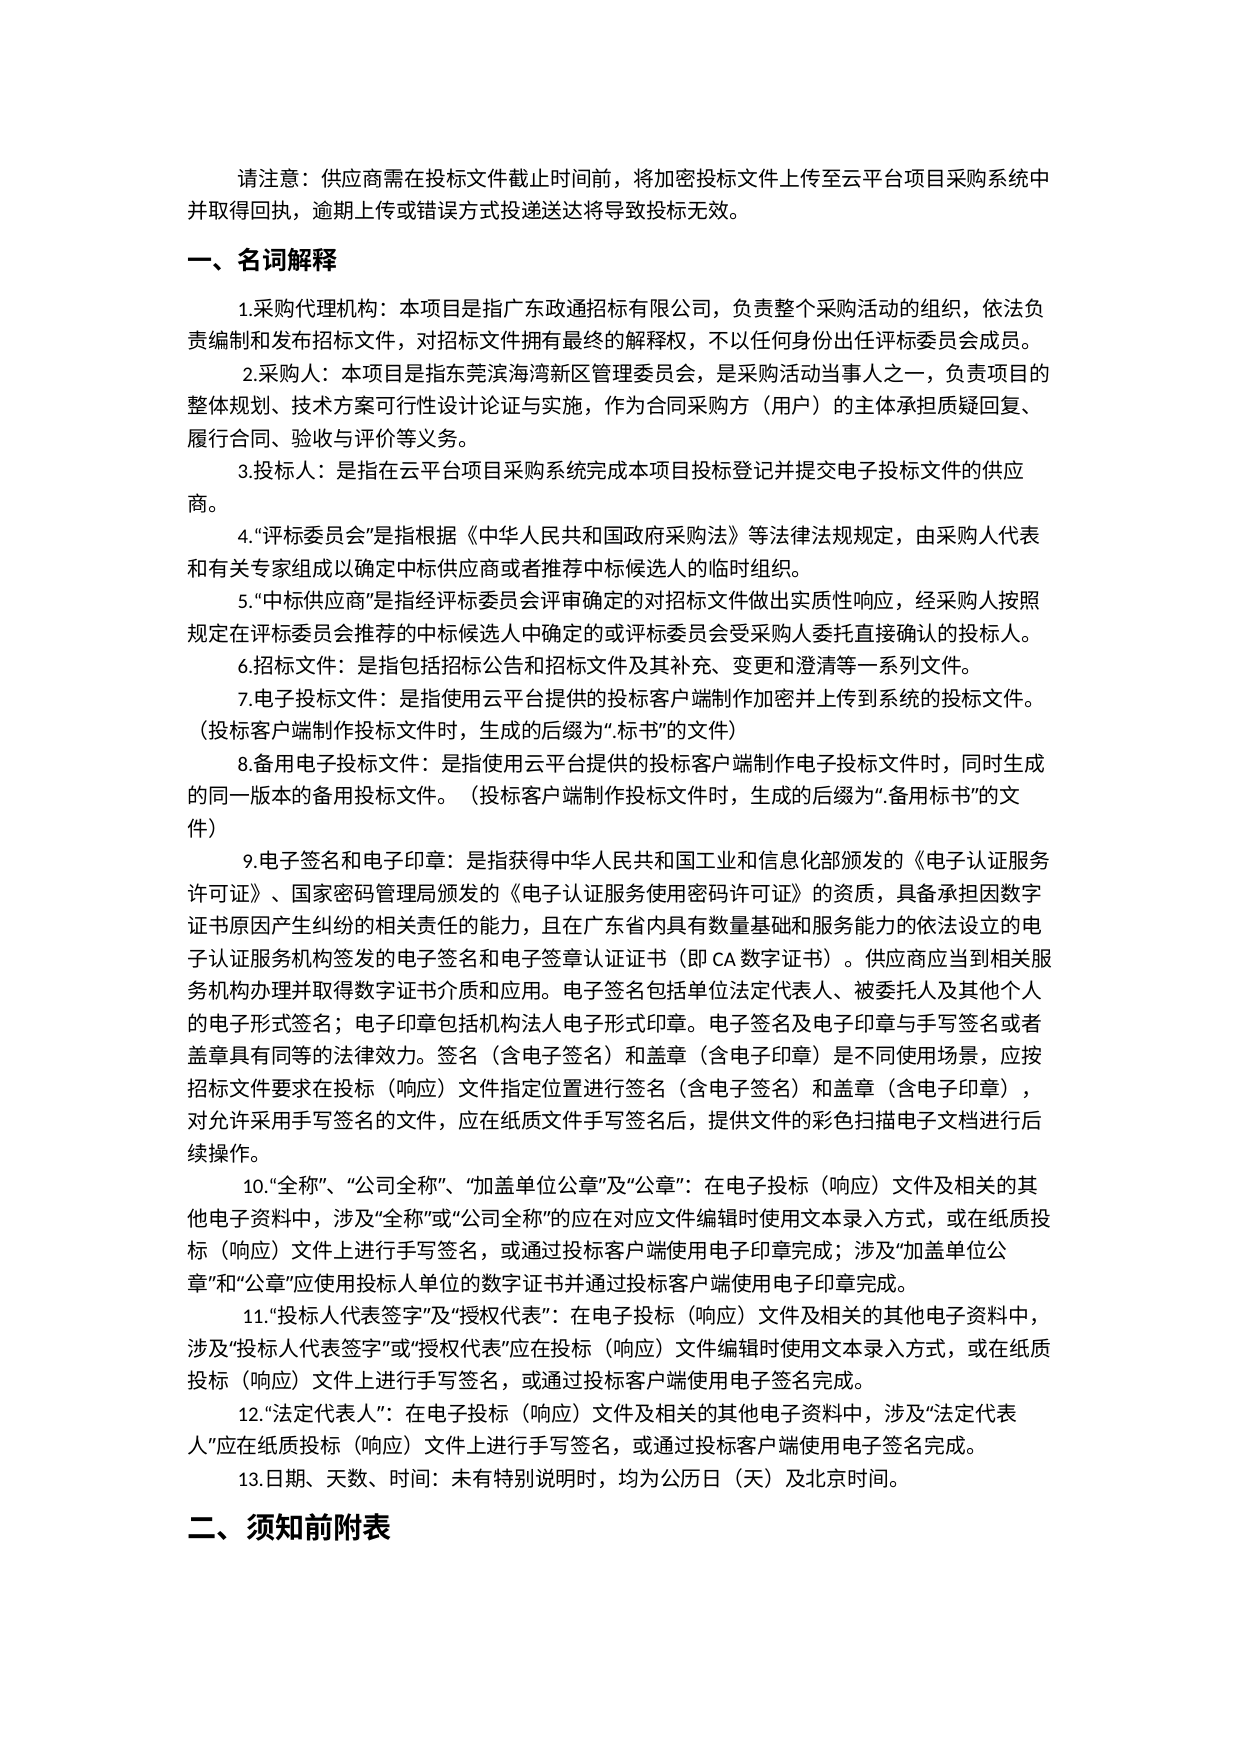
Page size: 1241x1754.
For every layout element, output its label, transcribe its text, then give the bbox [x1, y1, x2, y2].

text 1.采购代理机构：本项目是指广东政通招标有限公司，负责整个采购活动的组织，依法负责编制和发布招标文件，对招标文件拥有最终的解释权，不以任何身份出任评标委员会成员。 [187, 292, 1053, 357]
text 11.“投标人代表签字”及“授权代表”：在电子投标（响应）文件及相关的其他电子资料中，涉及“投标人代表签字”或“授权代表”应在投标（响应）文件编辑时使用文本录入方式，或在纸质投标（响应）文件上进行手写签名，或通过投标客户端使用电子签名完成。 [187, 1299, 1053, 1397]
text 3.投标人：是指在云平台项目采购系统完成本项目投标登记并提交电子投标文件的供应商。 [187, 454, 1053, 519]
text 10.“全称”、“公司全称”、“加盖单位公章”及“公章”：在电子投标（响应）文件及相关的其他电子资料中，涉及“全称”或“公司全称”的应在对应文件编辑时使用文本录入方式，或在纸质投标（响应）文件上进行手写签名，或通过投标客户端使用电子印章完成；涉及“加盖单位公章”和“公章”应使用投标人单位的数字证书并通过投标客户端使用电子印章完成。 [187, 1169, 1053, 1299]
text 5.“中标供应商”是指经评标委员会评审确定的对招标文件做出实质性响应，经采购人按照规定在评标委员会推荐的中标候选人中确定的或评标委员会受采购人委托直接确认的投标人。 [187, 584, 1053, 649]
text 一、名词解释 [187, 227, 1053, 292]
text 12.“法定代表人”：在电子投标（响应）文件及相关的其他电子资料中，涉及“法定代表人”应在纸质投标（响应）文件上进行手写签名，或通过投标客户端使用电子签名完成。 [187, 1397, 1053, 1462]
text 9.电子签名和电子印章：是指获得中华人民共和国工业和信息化部颁发的《电子认证服务许可证》、国家密码管理局颁发的《电子认证服务使用密码许可证》的资质，具备承担因数字证书原因产生纠纷的相关责任的能力，且在广东省内具有数量基础和服务能力的依法设立的电子认证服务机构签发的电子签名和电子签章认证证书（即CA数字证书）。供应商应当到相关服务机构办理并取得数字证书介质和应用。电子签名包括单位法定代表人、被委托人及其他个人的电子形式签名；电子印章包括机构法人电子形式印章。电子签名及电子印章与手写签名或者盖章具有同等的法律效力。签名（含电子签名）和盖章（含电子印章）是不同使用场景，应按招标文件要求在投标（响应）文件指定位置进行签名（含电子签名）和盖章（含电子印章），对允许采用手写签名的文件，应在纸质文件手写签名后，提供文件的彩色扫描电子文档进行后续操作。 [187, 844, 1053, 1169]
text 2.采购人：本项目是指东莞滨海湾新区管理委员会，是采购活动当事人之一，负责项目的整体规划、技术方案可行性设计论证与实施，作为合同采购方（用户）的主体承担质疑回复、履行合同、验收与评价等义务。 [187, 357, 1053, 454]
text 8.备用电子投标文件：是指使用云平台提供的投标客户端制作电子投标文件时，同时生成的同一版本的备用投标文件。（投标客户端制作投标文件时，生成的后缀为“.备用标书”的文件） [187, 747, 1053, 844]
text 13.日期、天数、时间：未有特别说明时，均为公历日（天）及北京时间。 [187, 1462, 1053, 1494]
text 二、须知前附表 [187, 1494, 1053, 1559]
text 4.“评标委员会”是指根据《中华人民共和国政府采购法》等法律法规规定，由采购人代表和有关专家组成以确定中标供应商或者推荐中标候选人的临时组织。 [187, 519, 1053, 584]
text 请注意：供应商需在投标文件截止时间前，将加密投标文件上传至云平台项目采购系统中并取得回执，逾期上传或错误方式投递送达将导致投标无效。 [187, 162, 1053, 227]
text 7.电子投标文件：是指使用云平台提供的投标客户端制作加密并上传到系统的投标文件。（投标客户端制作投标文件时，生成的后缀为“.标书”的文件） [187, 682, 1053, 747]
text 6.招标文件：是指包括招标公告和招标文件及其补充、变更和澄清等一系列文件。 [187, 649, 1053, 682]
